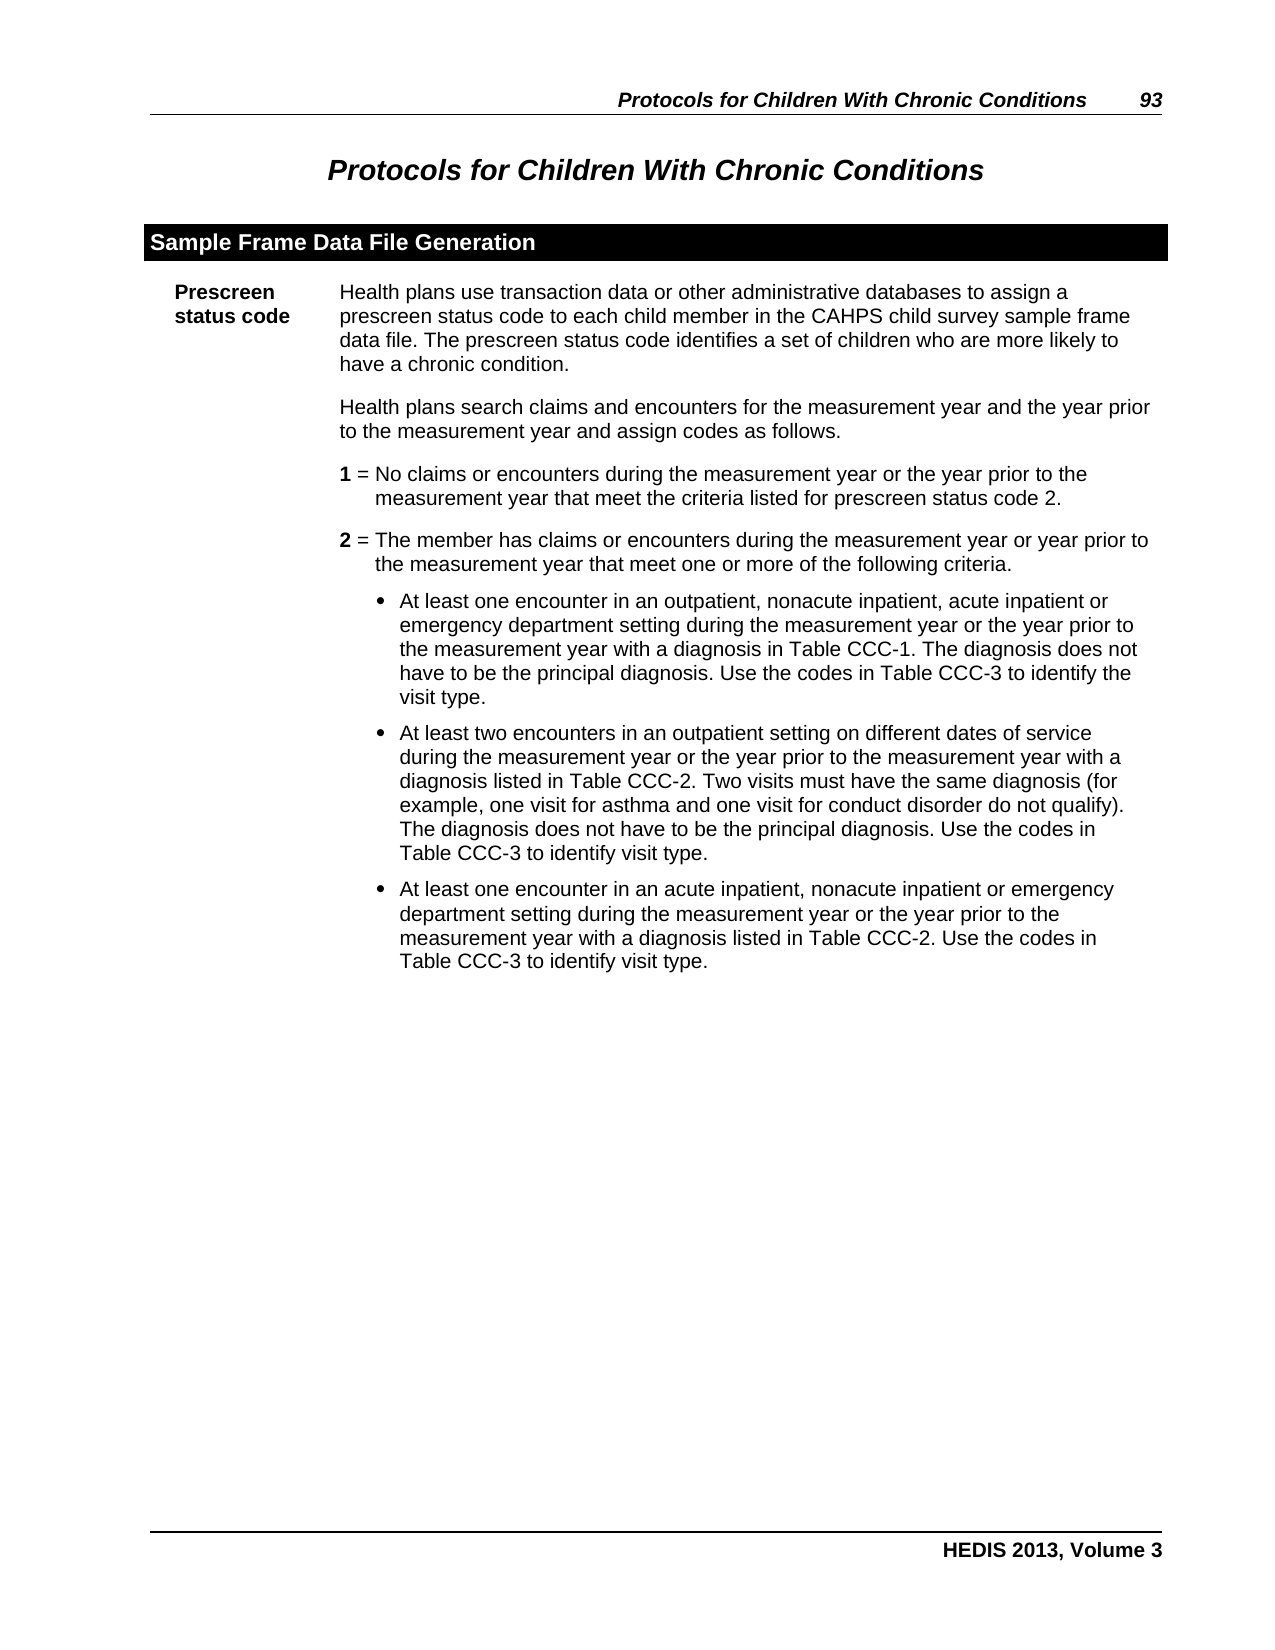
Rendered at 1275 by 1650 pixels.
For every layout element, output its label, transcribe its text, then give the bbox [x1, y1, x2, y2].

text Sample Frame Data File Generation [146, 225, 1167, 260]
table_header Prescreen status code [141, 261, 328, 973]
table_header Health plans use transaction data or other administrative databases to assign a prescreen status code to each child member in the CAHPS child survey sample frame data file. The prescreen status code identifies a set of children who are more likely to have a chronic condition. Health plans search claims and encounters for the measurement year and the year prior to the measurement year and assign codes as follows. 1 = No claims or encounters during the measurement year or the year prior to the measurement year that meet the criteria listed for prescreen status code 2. 2 = The member has claims or encounters during the measurement year or year prior to the measurement year that meet one or more of the following criteria. At least one encounter in an outpatient, nonacute inpatient, acute inpatient or emergency department setting during the measurement year or the year prior to the measurement year with a diagnosis in Table CCC-1. The diagnosis does not have to be the principal diagnosis. Use the codes in Table CCC-3 to identify the visit type. At least two encounters in an outpatient setting on different dates of service during the measurement year or the year prior to the measurement year with a diagnosis listed in Table CCC-2. Two visits must have the same diagnosis (for example, one visit for asthma and one visit for conduct disorder do not qualify). The diagnosis does not have to be the principal diagnosis. Use the codes in Table CCC-3 to identify visit type. At least one encounter in an acute inpatient, nonacute inpatient or emergency department setting during the measurement year or the year prior to the measurement year with a diagnosis listed in Table CCC-2. Use the codes in Table CCC-3 to identify visit type. [328, 261, 1162, 973]
subtitle Protocols for Children With Chronic Conditions [150, 153, 1162, 186]
